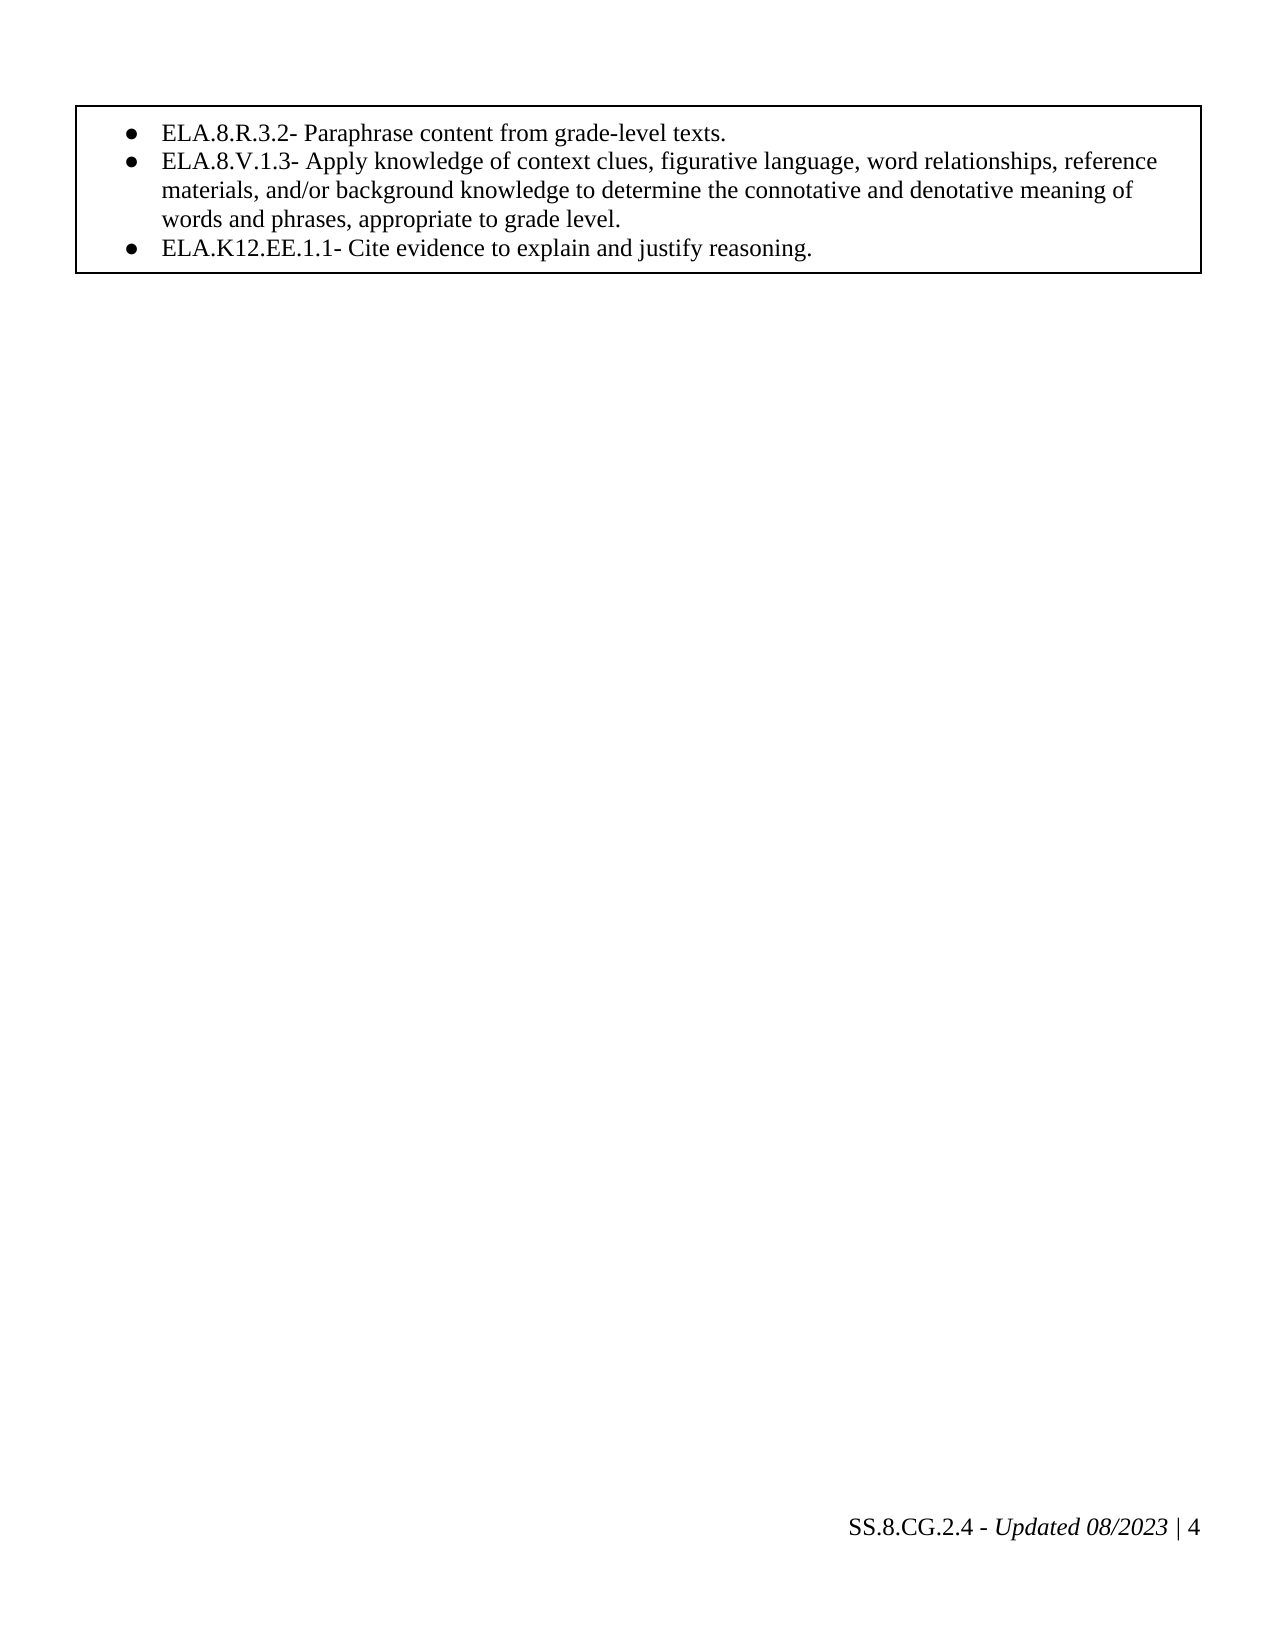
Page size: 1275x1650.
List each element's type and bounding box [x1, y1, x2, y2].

table_cell [77, 107, 1200, 272]
